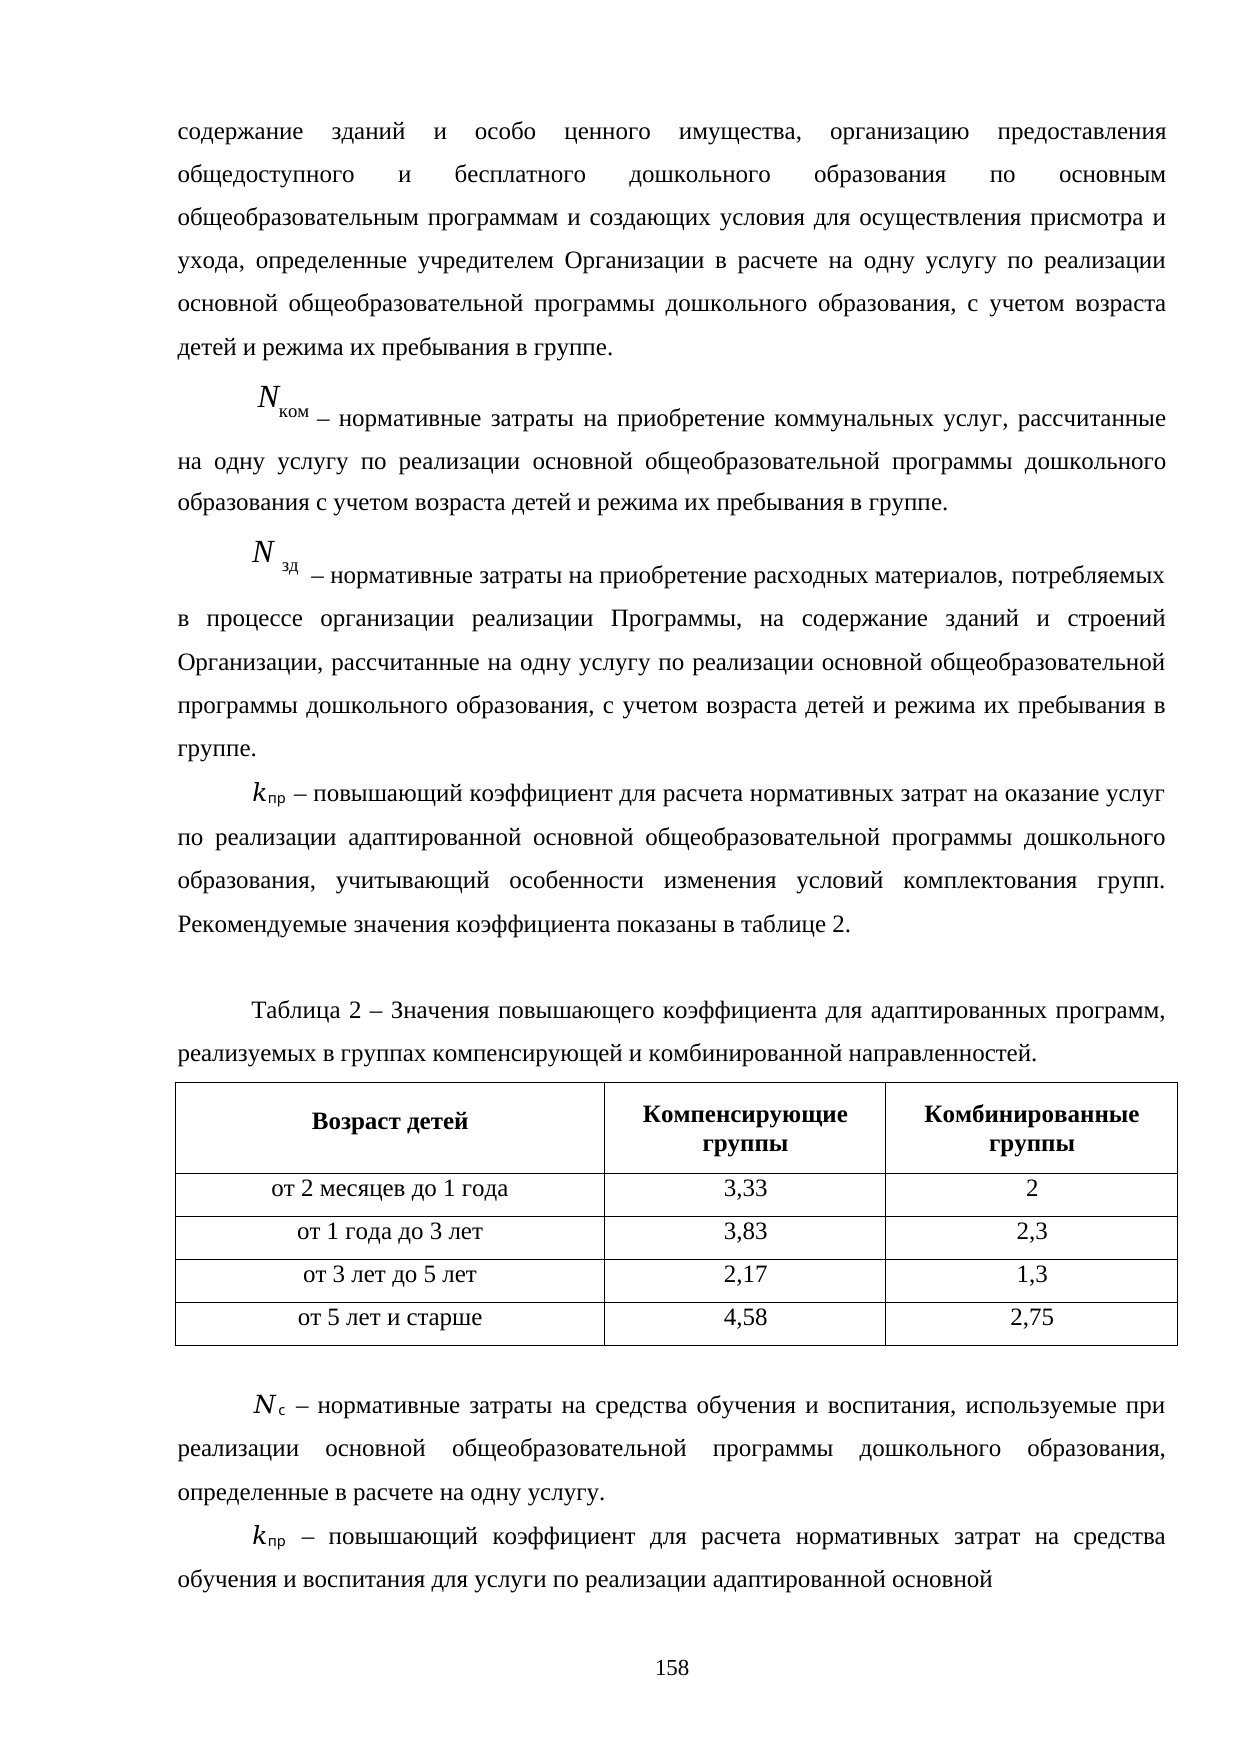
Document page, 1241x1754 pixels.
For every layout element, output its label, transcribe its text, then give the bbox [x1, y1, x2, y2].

table_cell 3,33 [605, 1174, 885, 1216]
text 𝑘пр – повышающий коэффициент для расчета нормативных затрат на средства обучения и воспитания для услуги по реализации адаптированной основной [177, 1520, 1167, 1593]
table_cell от 2 месяцев до 1 года [176, 1174, 604, 1216]
text в процессе организации реализации Программы, на содержание зданий и строений Организации, рассчитанные на одну услугу по реализации основной общеобразовательной программы дошкольного образования, с учетом возраста детей и режима их пребывания в группе. [177, 603, 1166, 762]
table_cell 1,3 [886, 1260, 1177, 1302]
table_header Компенсирующие группы [605, 1083, 885, 1172]
table_header Возраст детей [176, 1083, 604, 1172]
text Таблица 2 – Значения повышающего коэффициента для адаптированных программ, реализуемых в группах компенсирующей и комбинированной направленностей. [177, 995, 1167, 1067]
text Nком – нормативные затраты на приобретение коммунальных услуг, рассчитанные на одну услугу по реализации основной общеобразовательной программы дошкольного образования с учетом возраста детей и режима их пребывания в группе. [177, 377, 1167, 516]
table_cell от 5 лет и старше [176, 1303, 604, 1345]
text 𝑘пр – повышающий коэффициент для расчета нормативных затрат на оказание услуг по реализации адаптированной основной общеобразовательной программы дошкольного образования, учитывающий особенности изменения условий комплектования групп. Рекомендуемые значения коэффициента показаны в таблице 2. [177, 776, 1166, 938]
table_cell 2 [886, 1174, 1177, 1216]
text содержание зданий и особо ценного имущества, организацию предоставления общедоступного и бесплатного дошкольного образования по основным общеобразовательным программам и создающих условия для осуществления присмотра и ухода, определенные учредителем Организации в расчете на одну услугу по реализации основной общеобразовательной программы дошкольного образования, с учетом возраста детей и режима их пребывания в группе. [177, 116, 1167, 360]
table_header Комбинированные группы [886, 1083, 1177, 1172]
text N зд [154, 532, 298, 579]
table_cell от 3 лет до 5 лет [176, 1260, 604, 1302]
table_cell от 1 года до 3 лет [176, 1217, 604, 1258]
table_cell 2,75 [886, 1303, 1177, 1345]
list нормативные затраты на приобретение расходных материалов, потребляемых [311, 561, 1190, 589]
table_cell 2,3 [886, 1217, 1177, 1258]
table_cell 3,83 [605, 1217, 885, 1258]
table_cell 4,58 [605, 1303, 885, 1345]
text 𝑁с – нормативные затраты на средства обучения и воспитания, используемые при реализации основной общеобразовательной программы дошкольного образования, определенные в расчете на одну услугу. [177, 1389, 1166, 1505]
table_cell 2,17 [605, 1260, 885, 1302]
